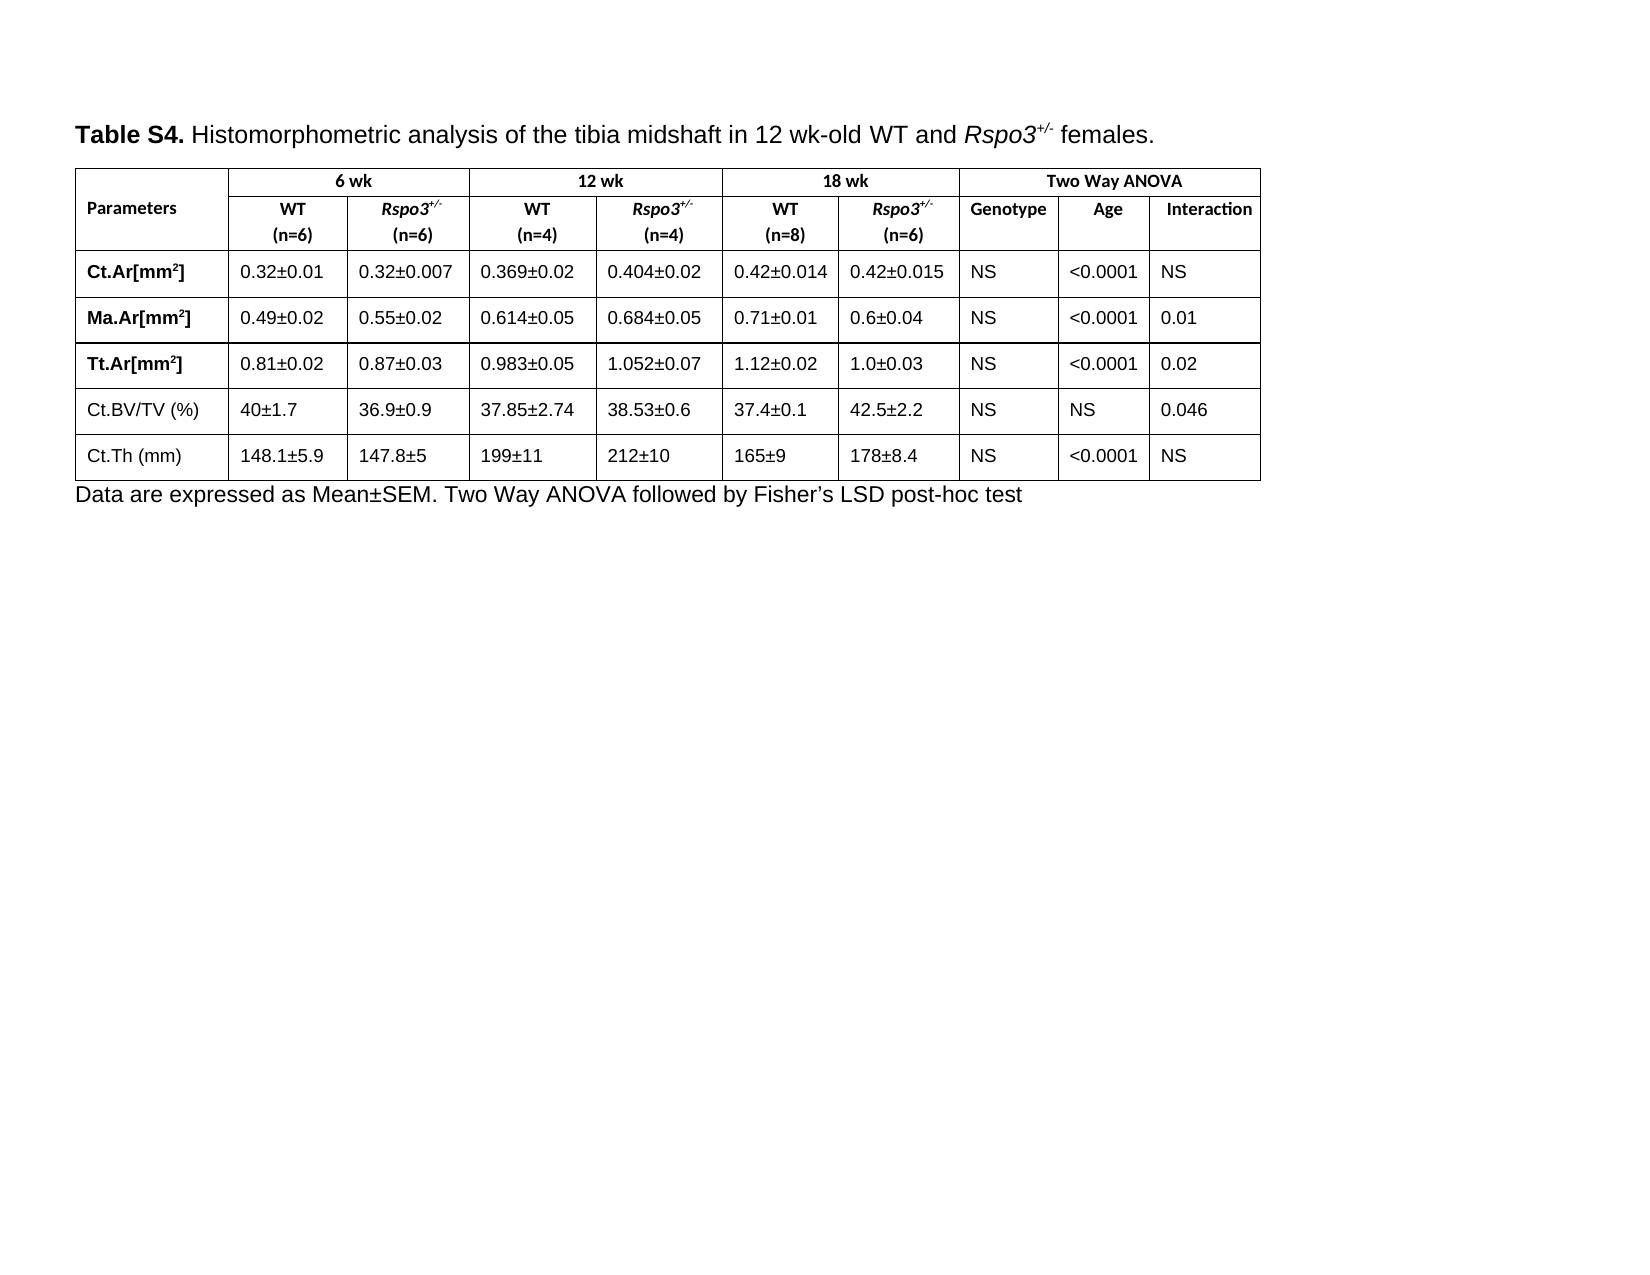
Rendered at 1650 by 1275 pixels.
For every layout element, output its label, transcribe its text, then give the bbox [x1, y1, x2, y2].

table_cell Rspo3+/- (n=4) [597, 197, 722, 250]
table_cell Rspo3+/- (n=6) [348, 197, 469, 250]
table_cell Ct.Th (mm) [76, 435, 228, 480]
table_header Parameters [76, 169, 228, 250]
table_cell Genotype [960, 197, 1058, 250]
table_cell 42.5±2.2 [839, 389, 959, 434]
table_cell 0.42±0.015 [839, 251, 959, 297]
table_cell 37.85±2.74 [470, 389, 596, 434]
table_cell 0.983±0.05 [470, 344, 596, 388]
table_cell WT (n=4) [470, 197, 596, 250]
table_cell 37.4±0.1 [723, 389, 838, 434]
table_cell 212±10 [597, 435, 722, 480]
table_cell 1.0±0.03 [839, 344, 959, 388]
table_cell 0.404±0.02 [597, 251, 722, 297]
table_cell NS [960, 389, 1058, 434]
table_cell 148.1±5.9 [229, 435, 347, 480]
table_cell 0.369±0.02 [470, 251, 596, 297]
table_cell WT (n=8) [723, 197, 838, 250]
table_cell 1.052±0.07 [597, 344, 722, 388]
table_cell NS [960, 344, 1058, 388]
table_cell <0.0001 [1059, 435, 1149, 480]
table_cell 199±11 [470, 435, 596, 480]
table_cell 0.42±0.014 [723, 251, 838, 297]
table_cell Interaction [1150, 197, 1260, 250]
table_cell Ct.Ar[mm2] [76, 251, 228, 297]
table_cell Ma.Ar[mm2] [76, 298, 228, 342]
table_cell 38.53±0.6 [597, 389, 722, 434]
table_cell 0.32±0.007 [348, 251, 469, 297]
table_header 6 wk [229, 169, 469, 196]
table_cell 0.81±0.02 [229, 344, 347, 388]
table_cell <0.0001 [1059, 344, 1149, 388]
table_cell 36.9±0.9 [348, 389, 469, 434]
table_cell 0.55±0.02 [348, 298, 469, 342]
table_cell 0.684±0.05 [597, 298, 722, 342]
table_header 18 wk [723, 169, 959, 196]
table_cell 0.87±0.03 [348, 344, 469, 388]
text Table S4. Histomorphometric analysis of the tibia midshaft in 12 wk-old WT and Rspo3+/- females. [75, 120, 1584, 149]
table_cell 0.71±0.01 [723, 298, 838, 342]
table_cell NS [960, 251, 1058, 297]
table_cell 1.12±0.02 [723, 344, 838, 388]
table_cell 165±9 [723, 435, 838, 480]
table_cell 147.8±5 [348, 435, 469, 480]
table_cell Tt.Ar[mm2] [76, 344, 228, 388]
table_cell Age [1059, 197, 1149, 250]
table_cell Ct.BV/TV (%) [76, 389, 228, 434]
text Data are expressed as Mean±SEM. Two Way ANOVA followed by Fisher’s LSD post-hoc test [75, 481, 1584, 507]
table_cell 178±8.4 [839, 435, 959, 480]
table_header Two Way ANOVA [960, 169, 1260, 196]
table_cell 0.49±0.02 [229, 298, 347, 342]
table_cell NS [960, 435, 1058, 480]
table_cell 0.01 [1150, 298, 1260, 342]
table_cell NS [1059, 389, 1149, 434]
table_cell 0.6±0.04 [839, 298, 959, 342]
table_cell WT (n=6) [229, 197, 347, 250]
table_cell <0.0001 [1059, 298, 1149, 342]
table_cell Rspo3+/- (n=6) [839, 197, 959, 250]
table_cell 0.02 [1150, 344, 1260, 388]
table_cell 0.32±0.01 [229, 251, 347, 297]
table_cell 0.046 [1150, 389, 1260, 434]
table_cell NS [1150, 435, 1260, 480]
table_cell NS [1150, 251, 1260, 297]
table_header 12 wk [470, 169, 722, 196]
table_cell NS [960, 298, 1058, 342]
table_cell <0.0001 [1059, 251, 1149, 297]
table_cell 40±1.7 [229, 389, 347, 434]
table_cell 0.614±0.05 [470, 298, 596, 342]
